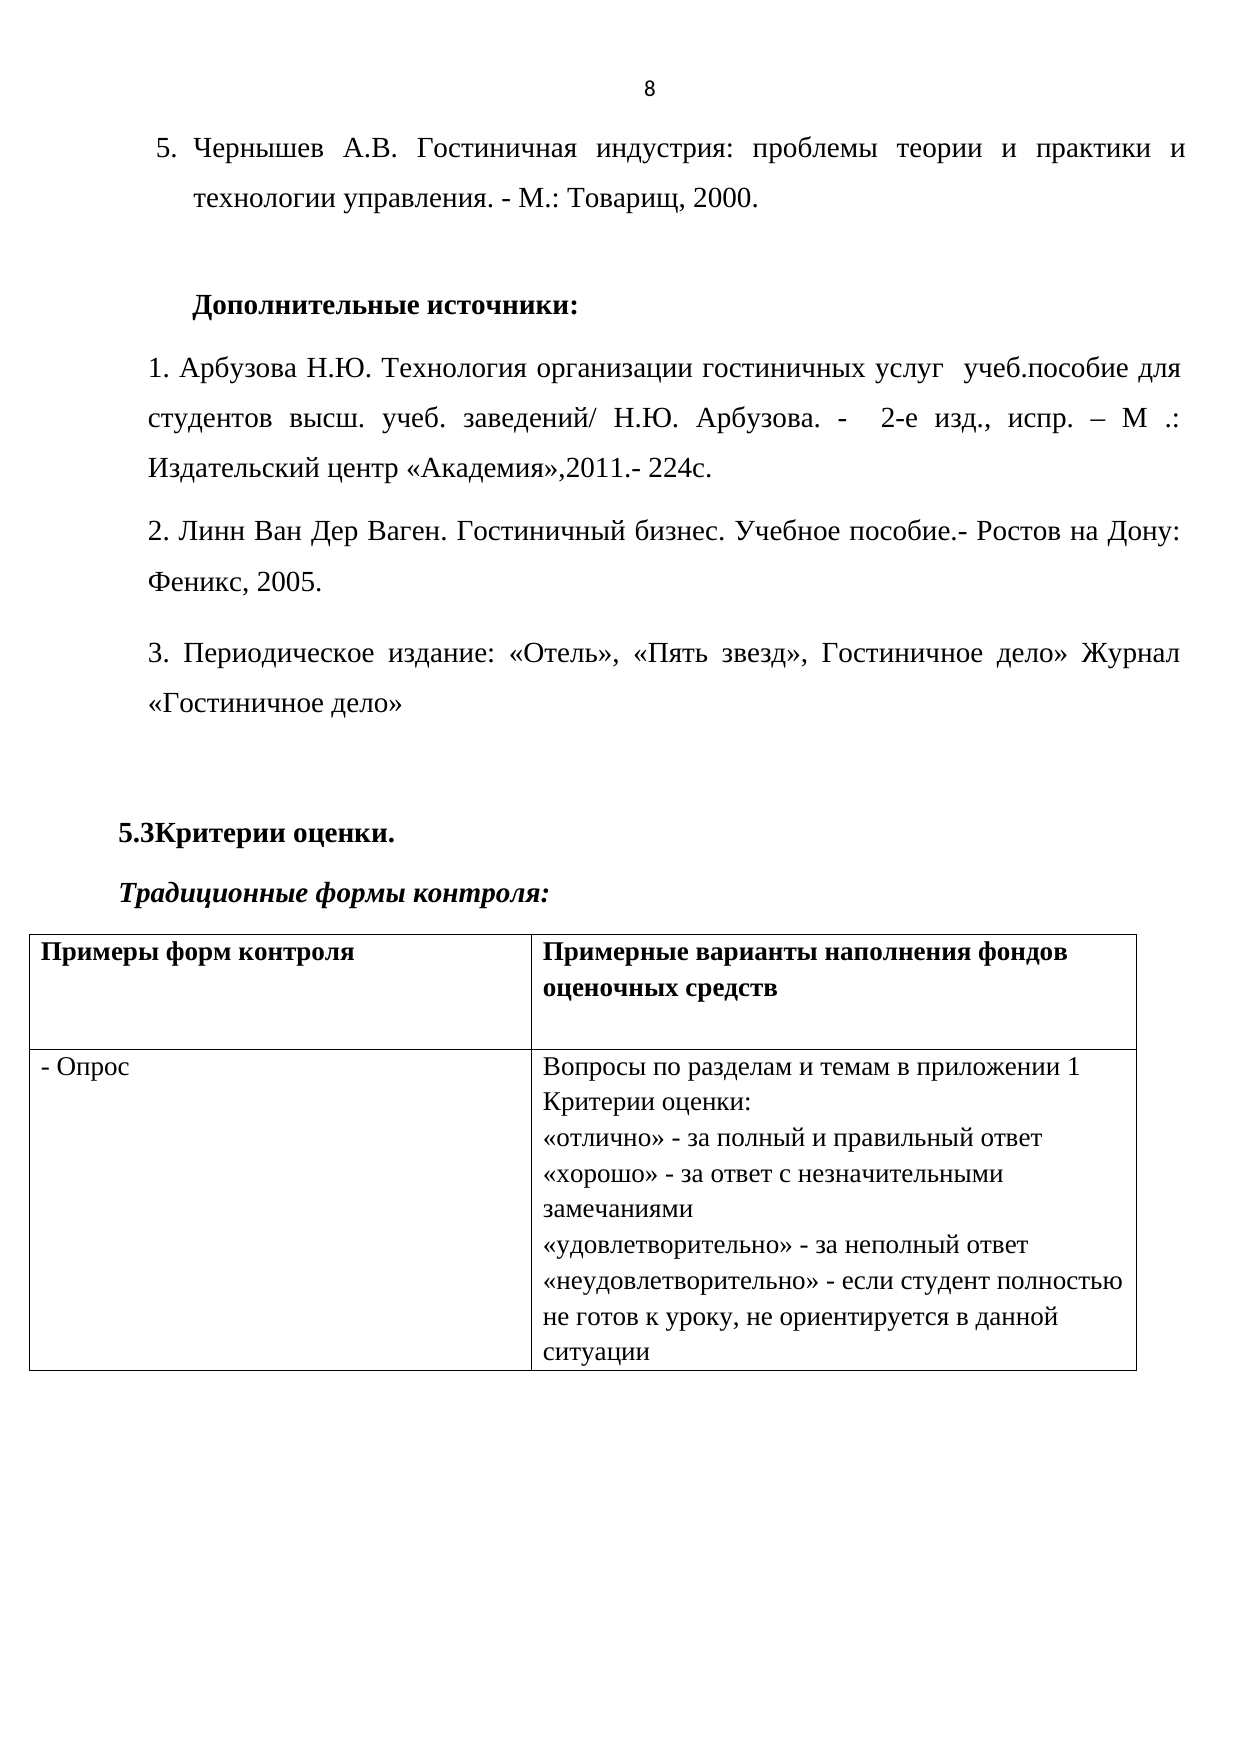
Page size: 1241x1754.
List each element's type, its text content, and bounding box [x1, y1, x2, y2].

text 1. Арбузова Н.Ю. Технология организации гостиничных услуг учеб.пособие для студентов высш. учеб. заведений/ Н.Ю. Арбузова. - 2-е изд., испр. – М .: Издательский центр «Академия»,2011.- 224с. [148, 350, 1181, 484]
table_cell - Опрос [30, 1050, 531, 1370]
text 3. Периодическое издание: «Отель», «Пять звезд», Гостиничное дело» Журнал «Гостиничное дело» [148, 635, 1181, 719]
list Чернышев А.В. Гостиничная индустрия: проблемы теории и практики и технологии управления. - М.: Товарищ, 2000. [156, 130, 1187, 214]
text 5.3Критерии оценки. [118, 816, 1181, 849]
table_header Примеры форм контроля [30, 935, 531, 1048]
table_header Примерные варианты наполнения фондов оценочных средств [532, 935, 1136, 1048]
table_cell Вопросы по разделам и темам в приложении 1 Критерии оценки: «отлично» - за полный и правильный ответ «хорошо» - за ответ с незначительными замечаниями «удовлетворительно» - за неполный ответ «неудовлетворительно» - если студент полностью не готов к уроку, не ориентируется в данной ситуации [532, 1050, 1136, 1370]
text Дополнительные источники: [118, 287, 1181, 321]
text Традиционные формы контроля: [118, 875, 1181, 908]
text 2. Линн Ван Дер Ваген. Гостиничный бизнес. Учебное пособие.- Ростов на Дону: Феникс, 2005. [148, 513, 1181, 597]
